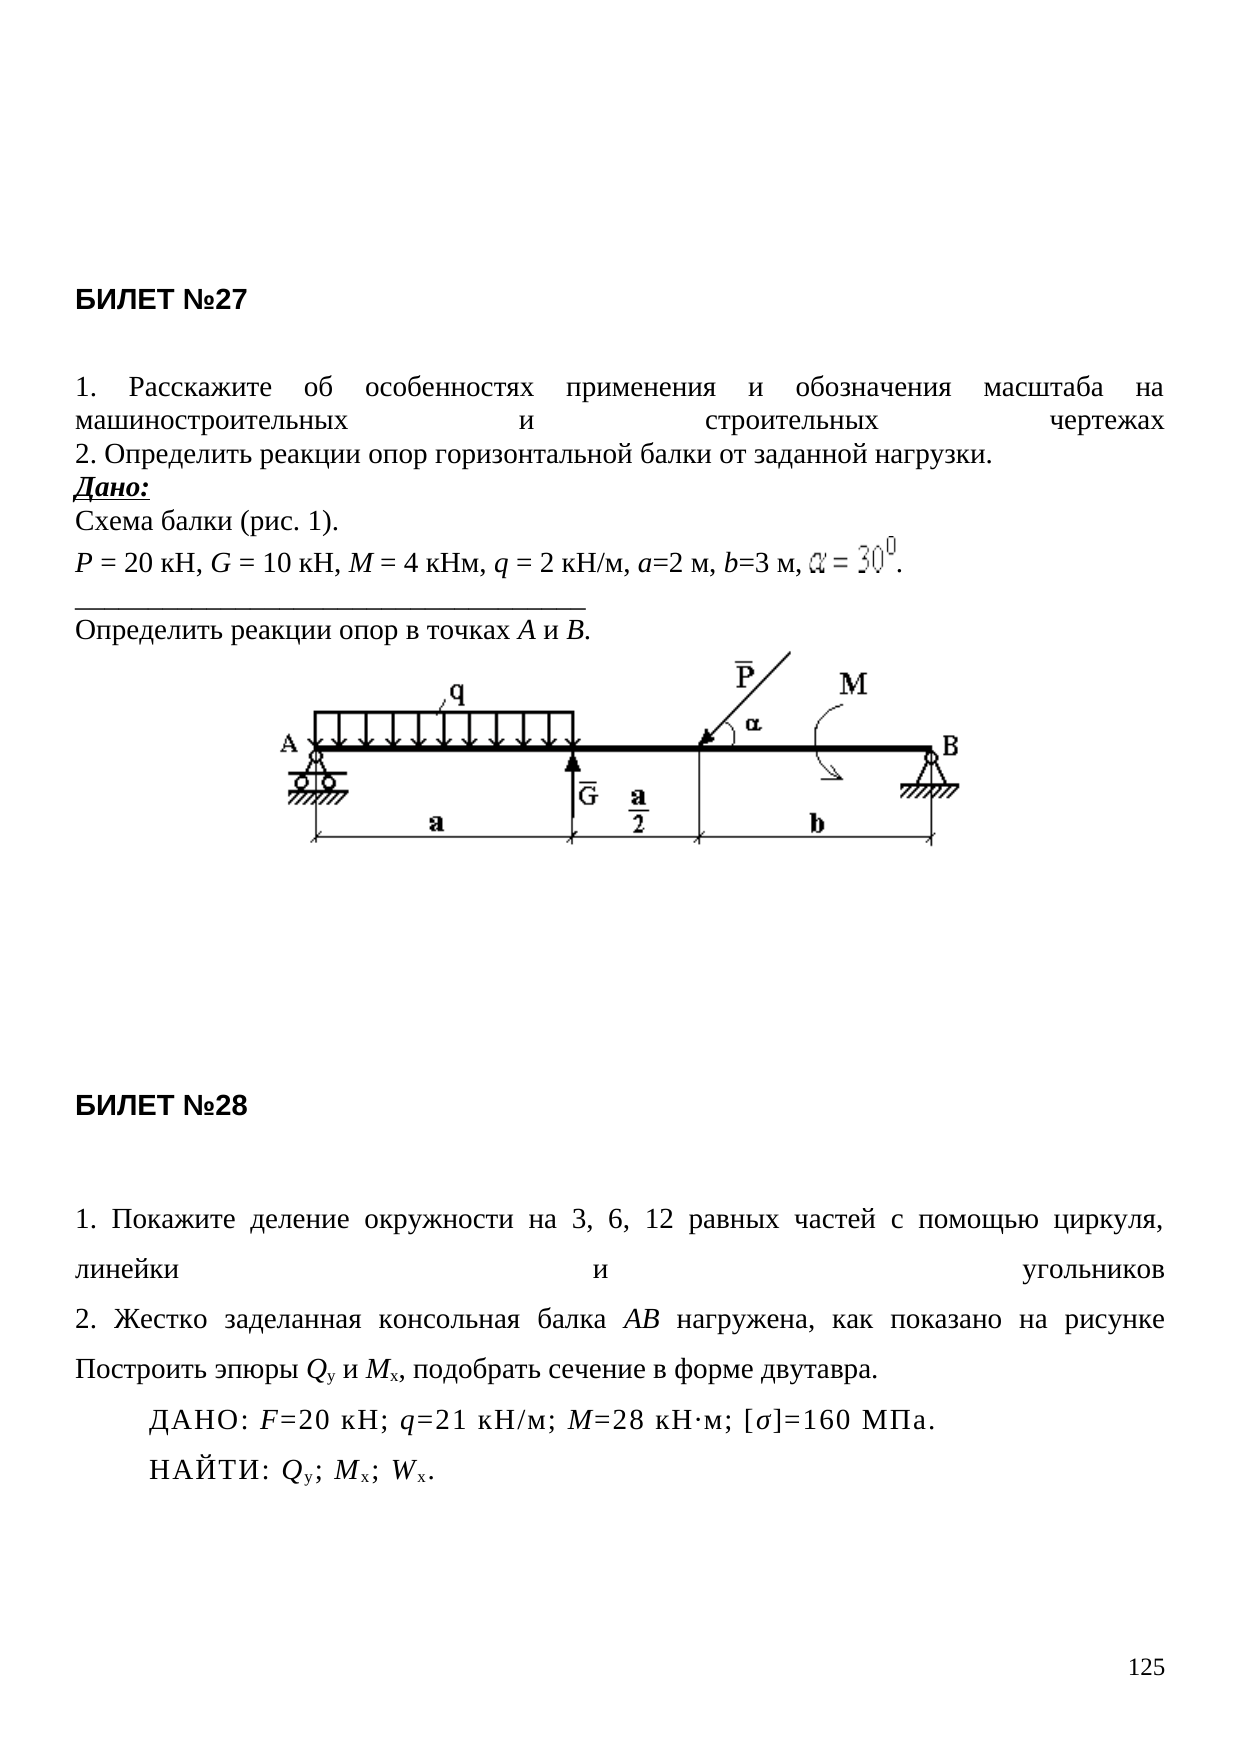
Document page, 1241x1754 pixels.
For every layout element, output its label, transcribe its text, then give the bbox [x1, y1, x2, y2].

text Дано: [75, 469, 1165, 503]
text Схема балки (рис. 1). [75, 503, 1165, 537]
text Дано: F=20 кН; q=21 кН/м; М=28 кН∙м; [σ]=160 МПа. [75, 1402, 1165, 1436]
text Определить реакции опор в точках А и В. [75, 612, 1165, 646]
text P = 20 кН, G = 10 кН, М = 4 кНм, q = 2 кН/м, a=2 м, b=3 м, . [75, 537, 1165, 579]
text 1. Расскажите об особенностях применения и обозначения масштаба на машиностроительных и строительных чертежах 2. Определить реакции опор горизонтальной балки от заданной нагрузки. [75, 345, 1165, 469]
text БИЛЕТ №27 [75, 282, 1165, 316]
picture [809, 536, 896, 573]
text ___________________________________ [75, 579, 1165, 612]
text НАЙТИ: Qy; Мх; Wх. [75, 1452, 1165, 1486]
text БИЛЕТ №28 [75, 1088, 1165, 1121]
text 1. Покажите деление окружности на 3, 6, 12 равных частей с помощью циркуля, линейки и угольников 2. Жестко заделанная консольная балка АВ нагружена, как показано на рисунке Построить эпюры Qy и Mx, подобрать сечение в форме двутавра. [75, 1150, 1165, 1385]
picture [271, 646, 969, 876]
